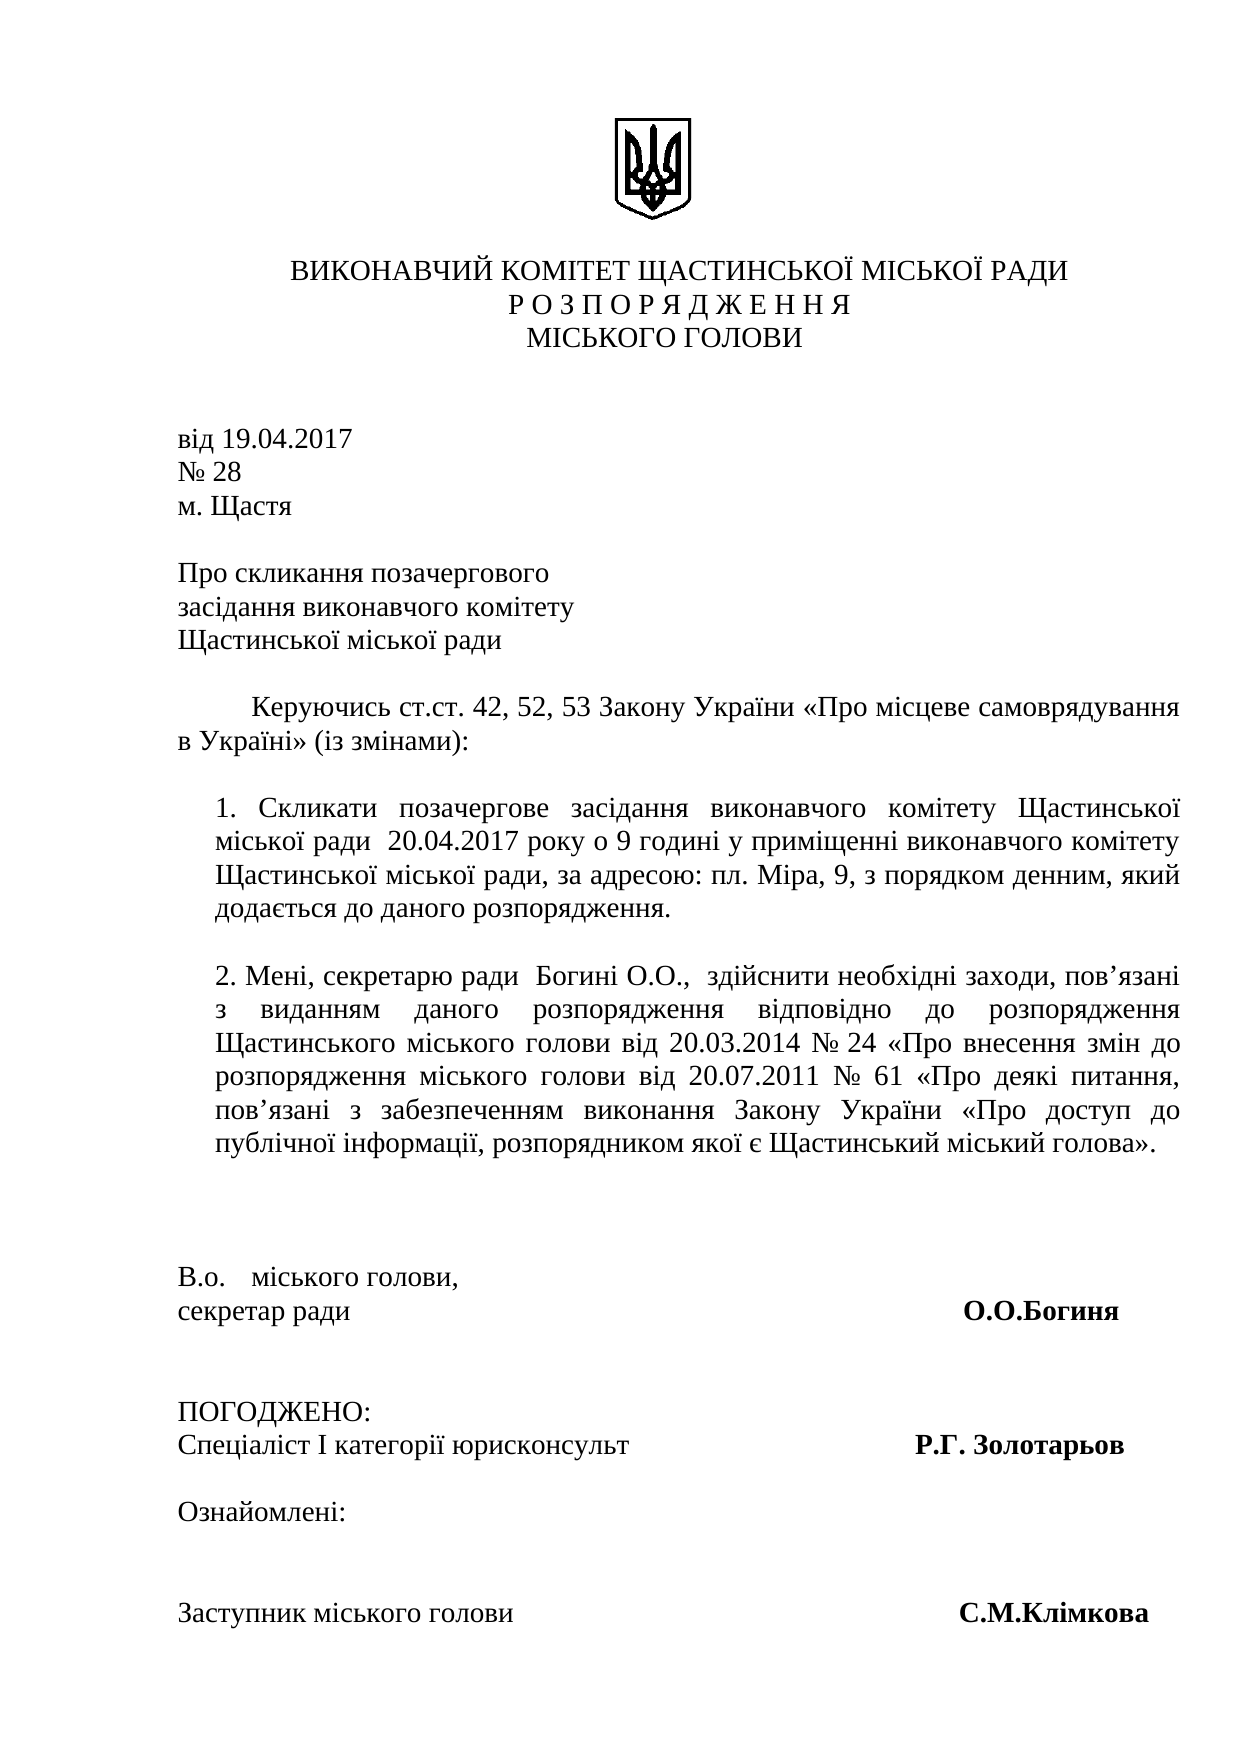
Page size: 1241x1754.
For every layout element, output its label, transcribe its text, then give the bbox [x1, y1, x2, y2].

text № 28 [177, 454, 1181, 488]
text 1. Скликати позачергове засідання виконавчого комітету Щастинської міської ради 20.04.2017 року о 9 годині у приміщенні виконавчого комітету Щастинської міської ради, за адресою: пл. Міра, 9, з порядком денним, який додається до даного розпорядження. [215, 790, 1181, 924]
text 2. Мені, секретарю ради Богині О.О., здійснити необхідні заходи, пов’язані з виданням даного розпорядження відповідно до розпорядження Щастинського міського голови від 20.03.2014 № 24 «Про внесення змін до розпорядження міського голови від 20.07.2011 № 61 «Про деякі питання, пов’язані з забезпеченням виконання Закону України «Про доступ до публічної інформації, розпорядником якої є Щастинський міський голова». [215, 958, 1181, 1159]
text МІСЬКОГО ГОЛОВИ [177, 320, 1181, 354]
text Заступник міського голови С.М.Клімкова [177, 1595, 1181, 1628]
text Спеціаліст І категорії юрисконсульт Р.Г. Золотарьов [177, 1427, 1181, 1461]
text ВИКОНАВЧИЙ КОМІТЕТ ЩАСТИНСЬКОЇ МІСЬКОЇ РАДИ [177, 253, 1181, 287]
text Р О З П О Р Я Д Ж Е Н Н Я [177, 287, 1181, 320]
text м. Щастя [177, 488, 1181, 522]
text Щастинської міської ради [177, 622, 1181, 656]
text від 19.04.2017 [177, 421, 1181, 454]
text ПОГОДЖЕНО: [177, 1394, 1181, 1427]
text Керуючись ст.ст. 42, 52, 53 Закону України «Про місцеве самоврядування в Україні» (із змінами): [177, 689, 1181, 756]
picture [614, 118, 692, 220]
list В.о. міського голови, [177, 1259, 1181, 1293]
text Про скликання позачергового [177, 555, 1181, 589]
list секретар ради О.О.Богиня [177, 1293, 1181, 1360]
text Ознайомлені: [177, 1494, 1181, 1528]
text засідання виконавчого комітету [177, 589, 1181, 622]
